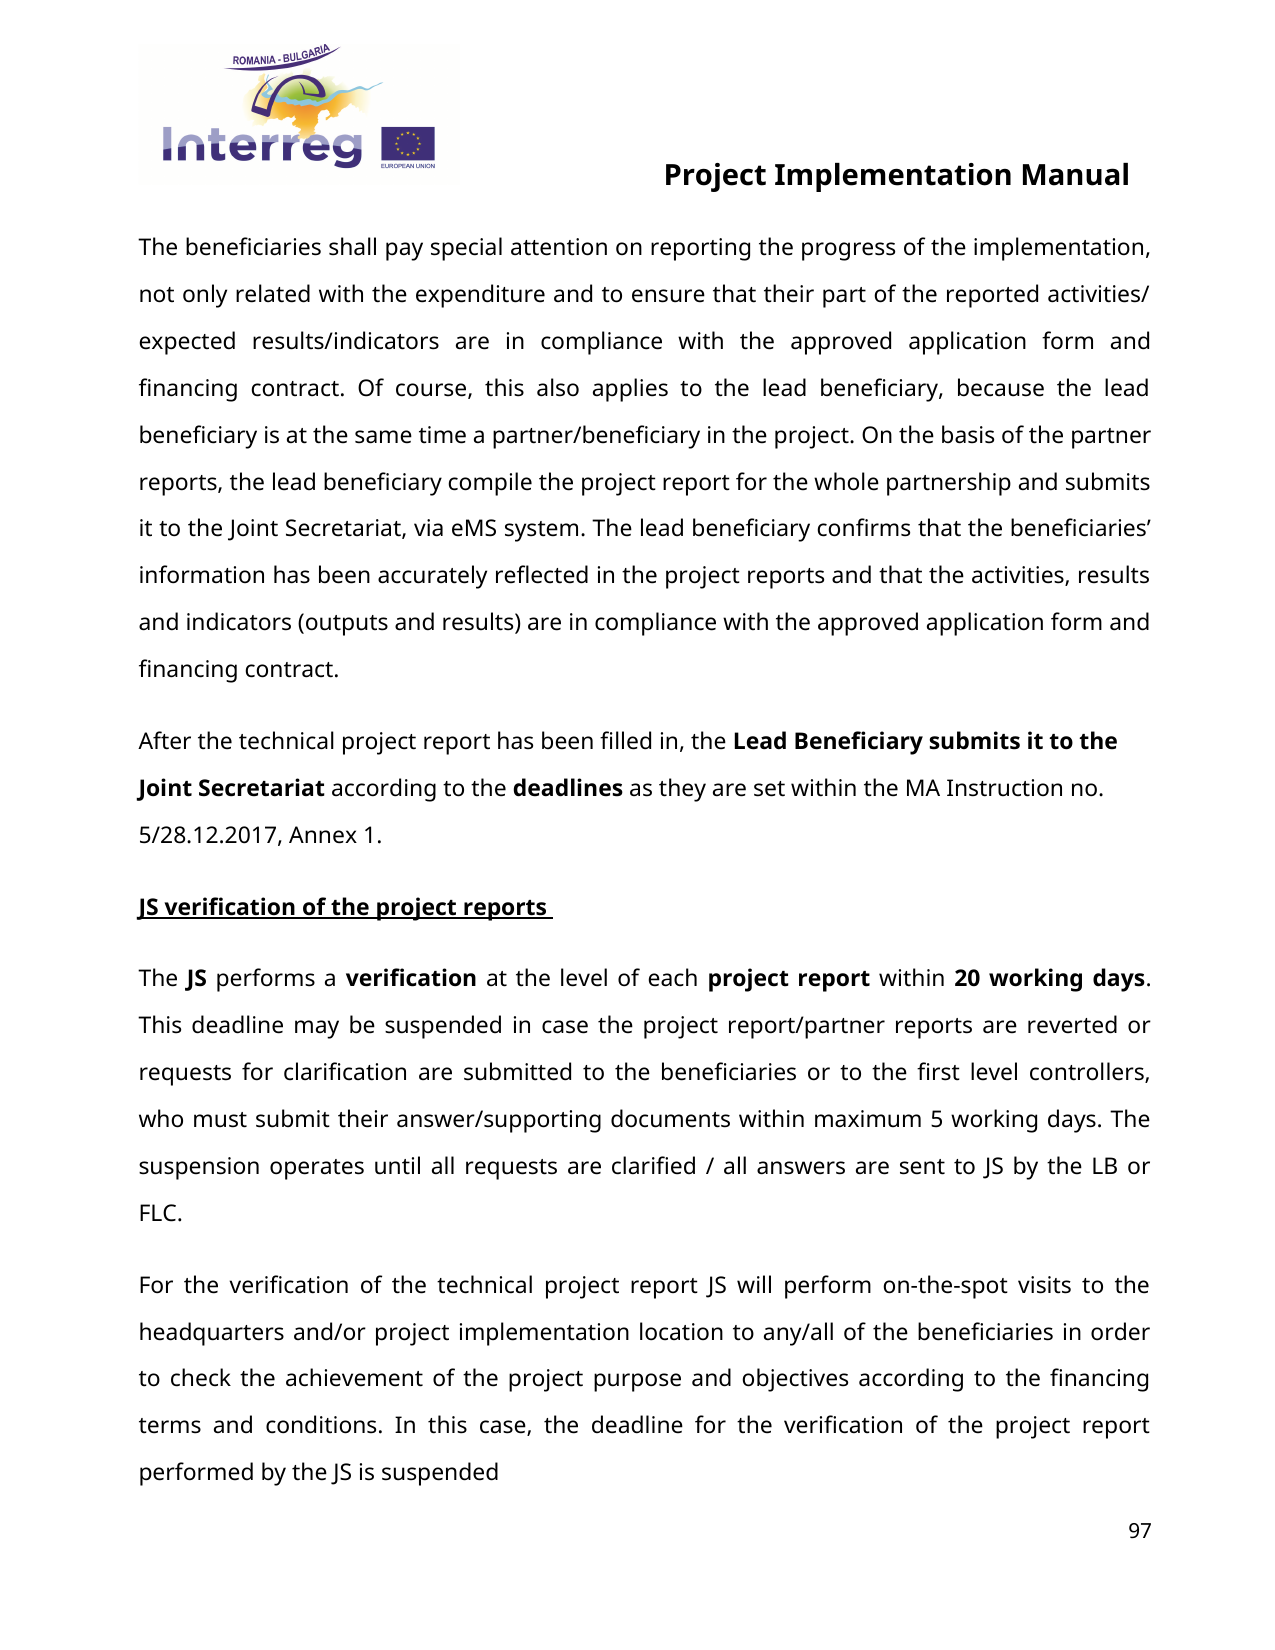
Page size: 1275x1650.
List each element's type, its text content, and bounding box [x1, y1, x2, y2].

text The beneficiaries shall pay special attention on reporting the progress of the implementation, not only related with the expenditure and to ensure that their part of the reported activities/ expected results/indicators are in compliance with the approved application form and financing contract. Of course, this also applies to the lead beneficiary, because the lead beneficiary is at the same time a partner/beneficiary in the project. On the basis of the partner reports, the lead beneficiary compile the project report for the whole partnership and submits it to the Joint Secretariat, via eMS system. The lead beneficiary confirms that the beneficiaries’ information has been accurately reflected in the project reports and that the activities, results and indicators (outputs and results) are in compliance with the approved application form and financing contract. [138, 231, 1152, 684]
text JS verification of the project reports [138, 890, 1152, 922]
picture [138, 44, 461, 185]
text For the verification of the technical project report JS will perform on-the-spot visits to the headquarters and/or project implementation location to any/all of the beneficiaries in order to check the achievement of the project purpose and objectives according to the financing terms and conditions. In this case, the deadline for the verification of the project report performed by the JS is suspended [138, 1268, 1152, 1487]
text The JS performs a verification at the level of each project report within 20 working days. This deadline may be suspended in case the project report/partner reports are reverted or requests for clarification are submitted to the beneficiaries or to the first level controllers, who must submit their answer/supporting documents within maximum 5 working days. The suspension operates until all requests are clarified / all answers are sent to JS by the LB or FLC. [138, 962, 1152, 1228]
text After the technical project report has been filled in, the Lead Beneficiary submits it to the Joint Secretariat according to the deadlines as they are set within the MA Instruction no. 5/28.12.2017, Annex 1. [138, 725, 1152, 850]
